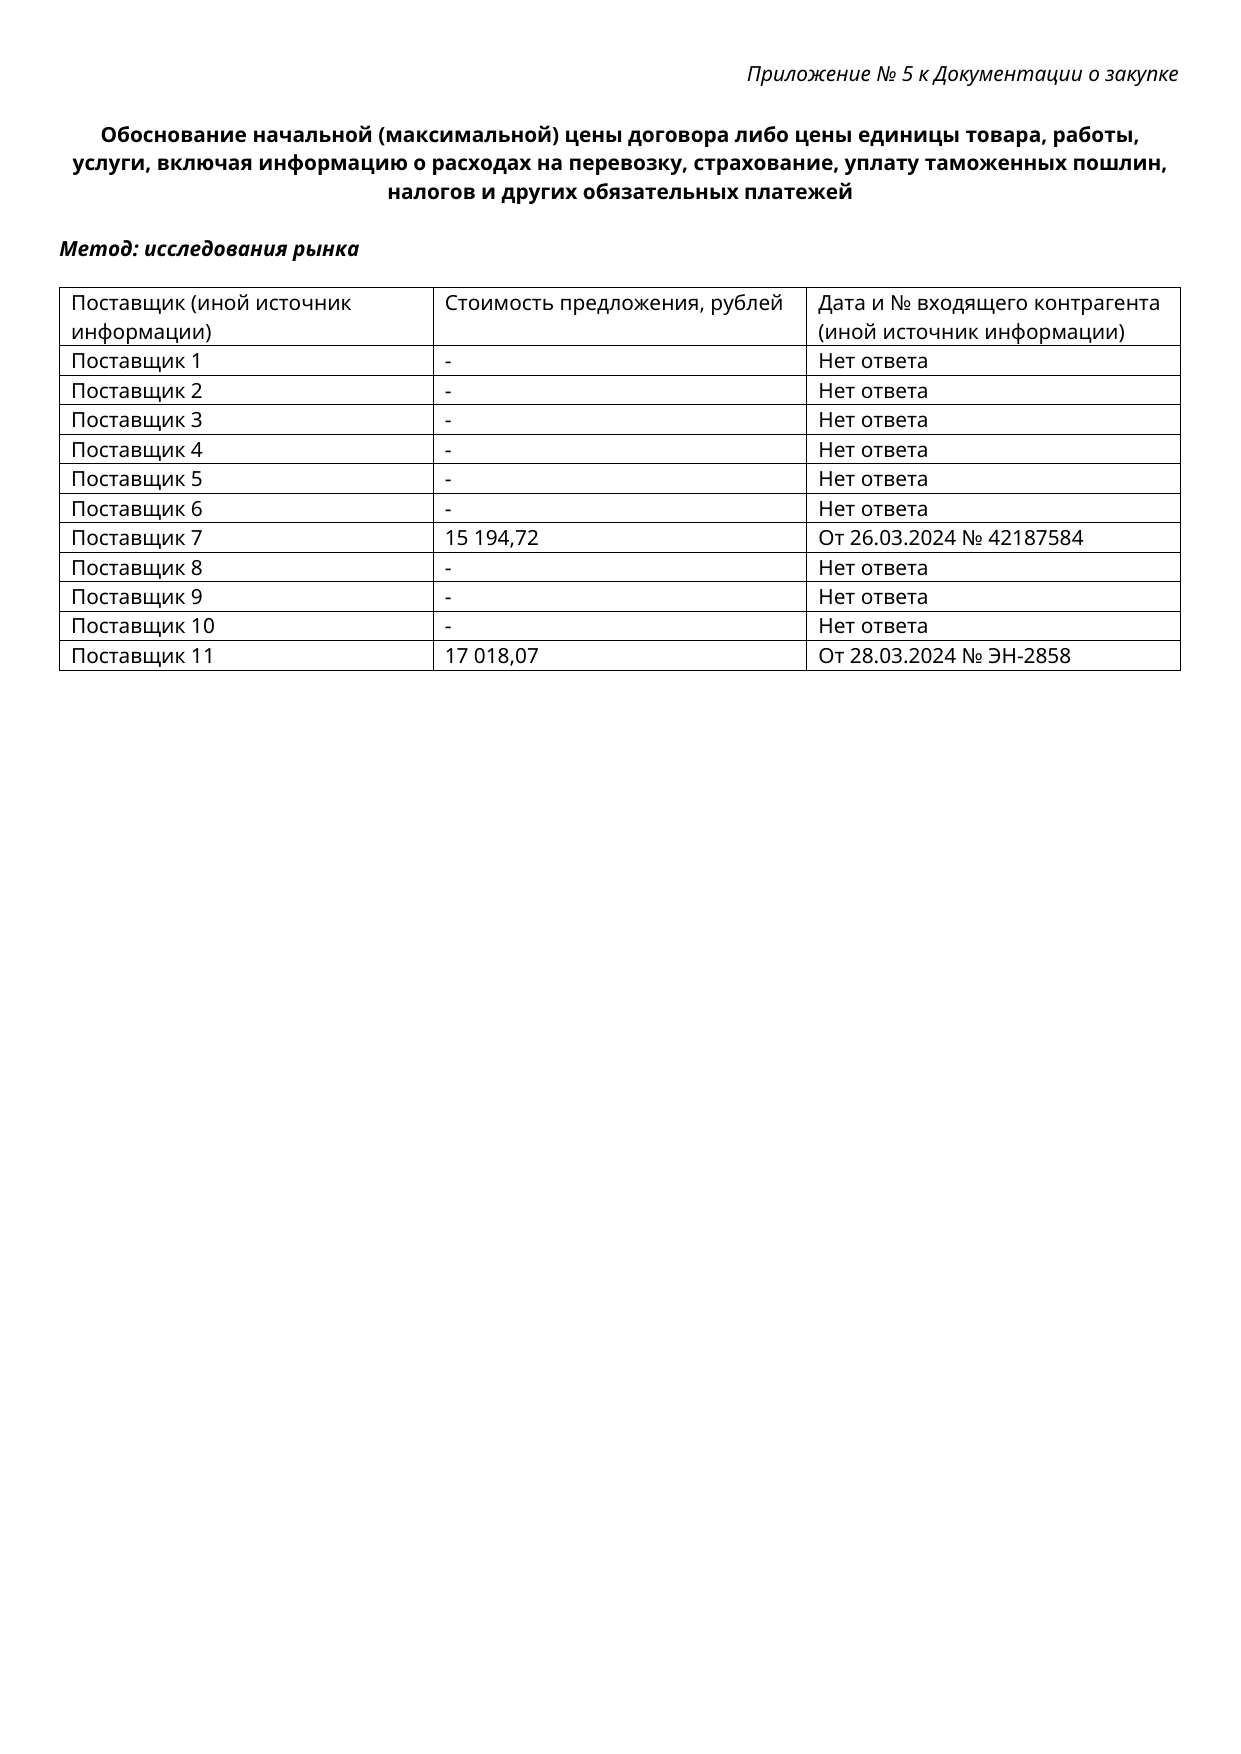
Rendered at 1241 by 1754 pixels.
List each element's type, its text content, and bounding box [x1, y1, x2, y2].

table_cell - [434, 346, 806, 375]
table_cell Нет ответа [807, 612, 1180, 640]
table_cell Нет ответа [807, 553, 1180, 581]
table_cell Поставщик 3 [60, 405, 433, 434]
table_cell От 28.03.2024 № ЭН-2858 [807, 641, 1180, 669]
table_cell Поставщик 2 [60, 376, 433, 404]
table_cell Поставщик 10 [60, 612, 433, 640]
table_cell Поставщик 7 [60, 523, 433, 552]
table_cell Поставщик 11 [60, 641, 433, 669]
table_header Дата и № входящего контрагента (иной источник информации) [807, 288, 1180, 345]
table_cell - [434, 582, 806, 611]
table_cell - [434, 405, 806, 434]
table_cell Нет ответа [807, 376, 1180, 404]
table_cell Поставщик 9 [60, 582, 433, 611]
table_cell - [434, 553, 806, 581]
table_cell Нет ответа [807, 464, 1180, 493]
table_cell Нет ответа [807, 346, 1180, 375]
table_cell - [434, 494, 806, 522]
text Метод: исследования рынка [59, 234, 1181, 262]
table_cell От 26.03.2024 № 42187584 [807, 523, 1180, 552]
table_cell Нет ответа [807, 582, 1180, 611]
table_cell - [434, 612, 806, 640]
table_cell 17 018,07 [434, 641, 806, 669]
table_cell - [434, 376, 806, 404]
table_cell Поставщик 4 [60, 435, 433, 463]
table_cell Поставщик 5 [60, 464, 433, 493]
table_cell - [434, 464, 806, 493]
table_header Поставщик (иной источник информации) [60, 288, 433, 345]
table_cell Нет ответа [807, 494, 1180, 522]
table_cell Нет ответа [807, 405, 1180, 434]
table_header Стоимость предложения, рублей [434, 288, 806, 345]
table_cell Поставщик 6 [60, 494, 433, 522]
list Приложение № 5 к Документации о закупке [134, 59, 1181, 87]
table_cell Поставщик 8 [60, 553, 433, 581]
table_cell Нет ответа [807, 435, 1180, 463]
table_cell - [434, 435, 806, 463]
table_cell Поставщик 1 [60, 346, 433, 375]
text Обоснование начальной (максимальной) цены договора либо цены единицы товара, работы, услуги, включая информацию о расходах на перевозку, страхование, уплату таможенных пошлин, налогов и других обязательных платежей [59, 120, 1181, 205]
table_cell 15 194,72 [434, 523, 806, 552]
